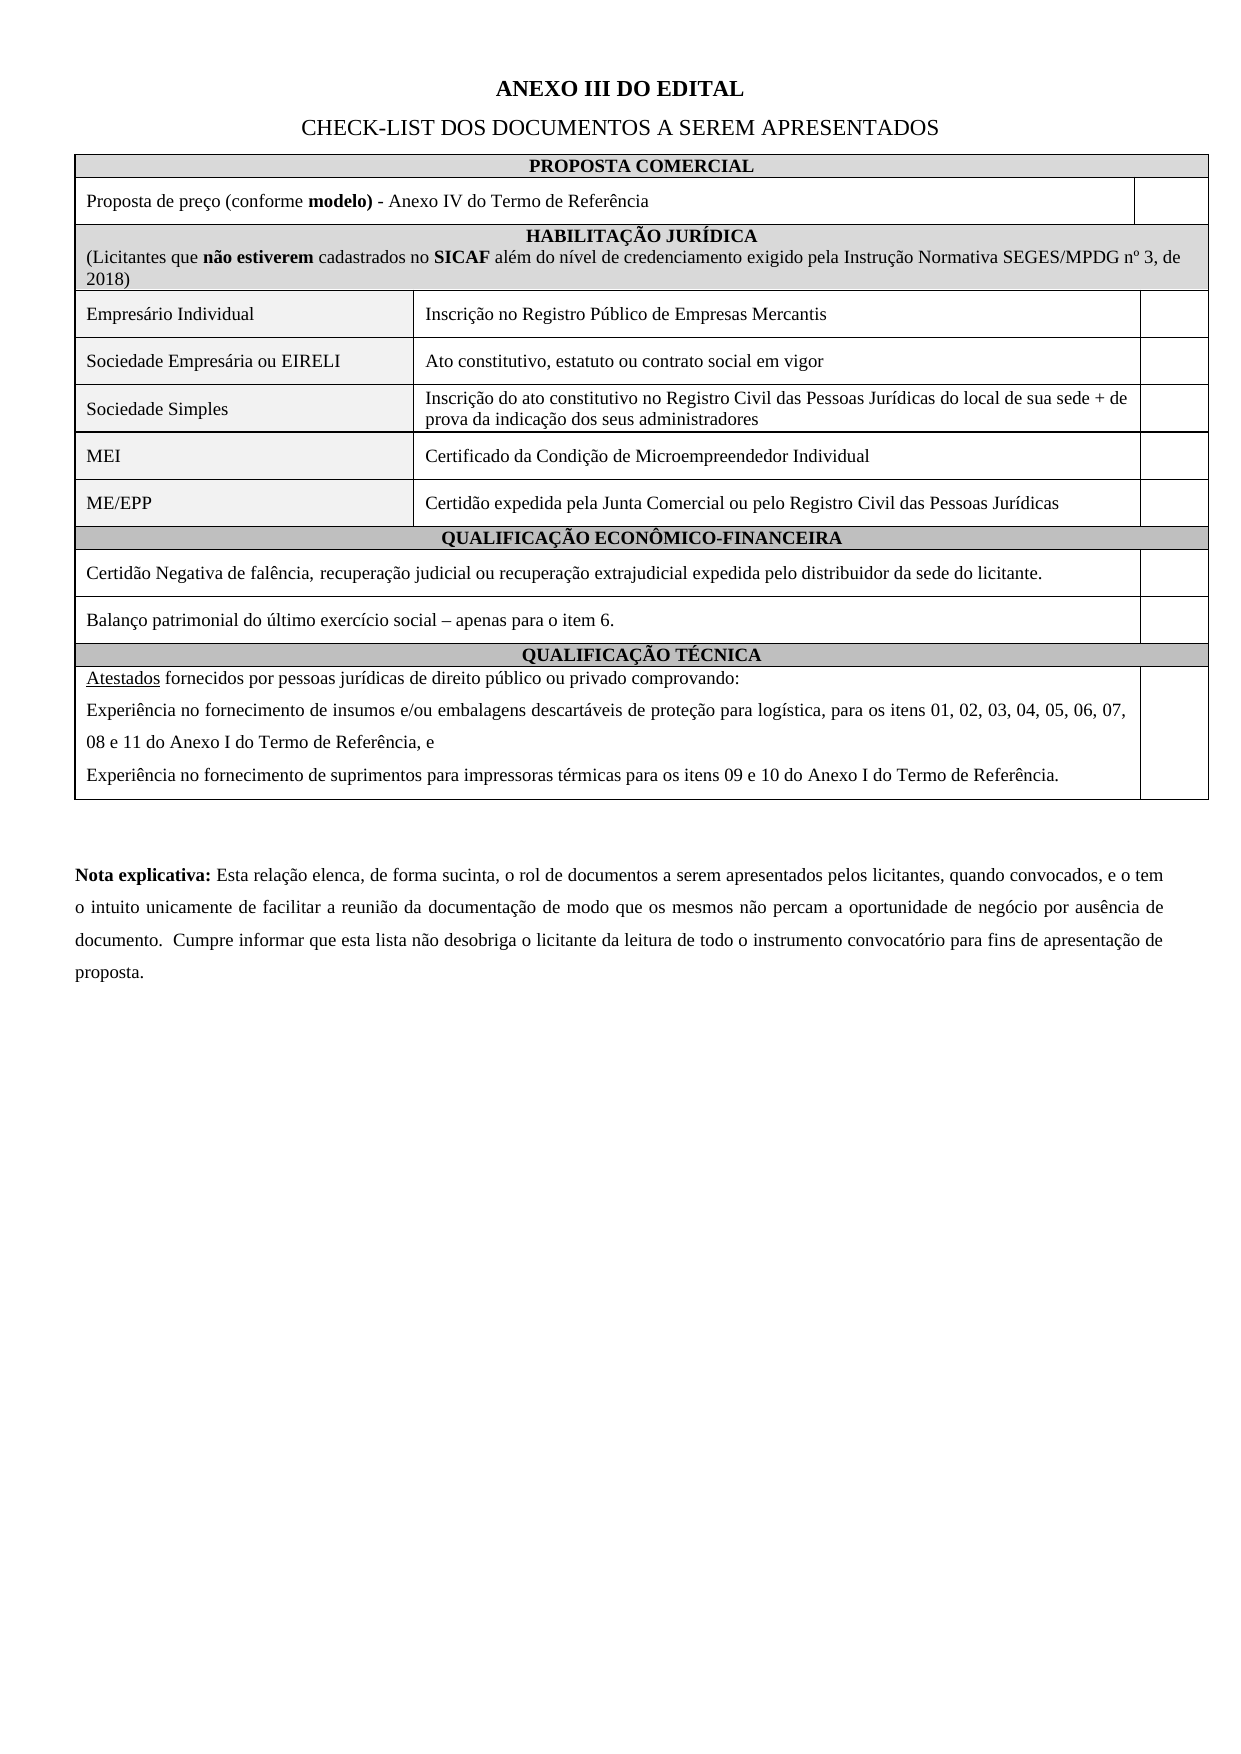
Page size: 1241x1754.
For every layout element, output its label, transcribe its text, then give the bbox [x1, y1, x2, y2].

table_cell Certificado da Condição de Microempreendedor Individual [414, 433, 1140, 479]
table_cell Certidão Negativa de falência, recuperação judicial ou recuperação extrajudicial expedida pelo distribuidor da sede do licitante. [76, 550, 1140, 596]
table_cell Sociedade Empresária ou EIRELI [76, 338, 413, 384]
table_cell Empresário Individual [76, 291, 413, 337]
text Nota explicativa: Esta relação elenca, de forma sucinta, o rol de documentos a serem apresentados pelos licitantes, quando convocados, e o tem o intuito unicamente de facilitar a reunião da documentação de modo que os mesmos não percam a oportunidade de negócio por ausência de documento. Cumpre informar que esta lista não desobriga o licitante da leitura de todo o instrumento convocatório para fins de apresentação de proposta. [75, 864, 1165, 982]
table_cell Sociedade Simples [76, 385, 413, 431]
table_cell Proposta de preço (conforme modelo) - Anexo IV do Termo de Referência [76, 178, 1134, 224]
table_cell [1141, 550, 1208, 596]
table_cell Ato constitutivo, estatuto ou contrato social em vigor [414, 338, 1140, 384]
table_cell ME/EPP [76, 480, 413, 526]
table_cell [1141, 480, 1208, 526]
text CHECK-LIST DOS DOCUMENTOS A SEREM APRESENTADOS [75, 114, 1165, 141]
table_header PROPOSTA COMERCIAL [76, 155, 1208, 177]
table_cell Inscrição do ato constitutivo no Registro Civil das Pessoas Jurídicas do local de sua sede + de prova da indicação dos seus administradores [414, 385, 1140, 431]
table_cell [1141, 338, 1208, 384]
table_cell MEI [76, 433, 413, 479]
table_cell Atestados fornecidos por pessoas jurídicas de direito público ou privado comprovando: Experiência no fornecimento de insumos e/ou embalagens descartáveis de proteção para logística, para os itens 01, 02, 03, 04, 05, 06, 07, 08 e 11 do Anexo I do Termo de Referência, e Experiência no fornecimento de suprimentos para impressoras térmicas para os itens 09 e 10 do Anexo I do Termo de Referência. [76, 667, 1140, 798]
table_cell [1141, 291, 1208, 337]
table_cell [1135, 178, 1208, 224]
table_cell Inscrição no Registro Público de Empresas Mercantis [414, 291, 1140, 337]
table_cell Certidão expedida pela Junta Comercial ou pelo Registro Civil das Pessoas Jurídicas [414, 480, 1140, 526]
table_cell [1141, 667, 1208, 798]
text ANEXO III DO EDITAL [75, 75, 1165, 101]
table_cell QUALIFICAÇÃO ECONÔMICO-FINANCEIRA [76, 527, 1208, 549]
table_cell [1141, 385, 1208, 431]
table_cell [1141, 433, 1208, 479]
table_cell QUALIFICAÇÃO TÉCNICA [76, 644, 1208, 666]
table_cell HABILITAÇÃO JURÍDICA (Licitantes que não estiverem cadastrados no SICAF além do nível de credenciamento exigido pela Instrução Normativa SEGES/MPDG nº 3, de 2018) [76, 225, 1208, 289]
table_cell Balanço patrimonial do último exercício social – apenas para o item 6. [76, 597, 1140, 643]
table_cell [1141, 597, 1208, 643]
